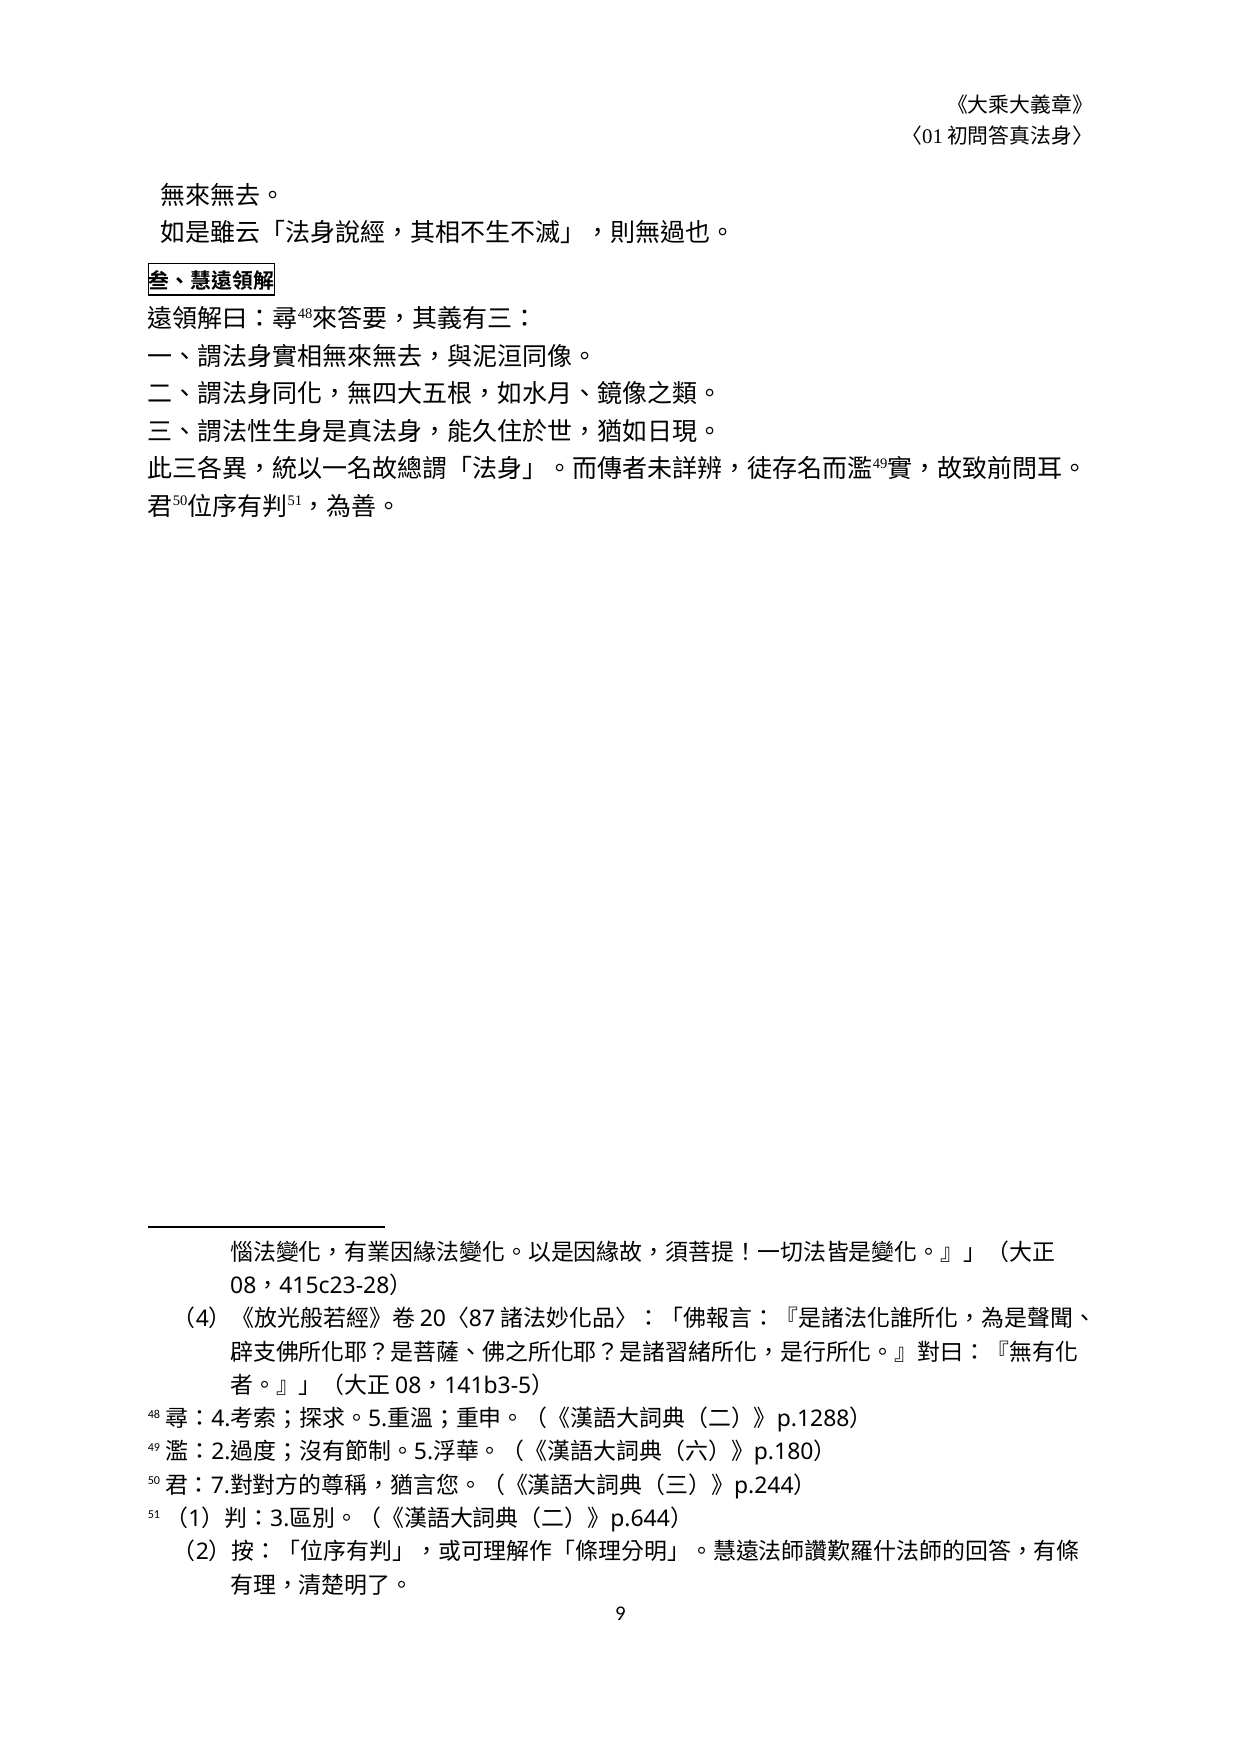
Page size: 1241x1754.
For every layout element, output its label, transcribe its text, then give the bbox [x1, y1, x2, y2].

text 三、謂法性生身是真法身，能久住於世，猶如日現。 [148, 411, 1092, 448]
text 一、謂法身實相無來無去，與泥洹同像。 [148, 336, 1092, 373]
text 叁、慧遠領解 [148, 261, 1092, 298]
text 如是雖云「法身說經，其相不生不滅」，則無過也。 [160, 212, 1092, 249]
text 又云：「法身雖復久住，有為之法，終歸於無，其性空寂。」若然者，亦法身實相無來無去。 [160, 174, 1092, 212]
text 遠領解曰：尋來答要，其義有三： [148, 298, 1092, 336]
text 此三各異，統以一名故總謂「法身」。而傳者未詳辨，徒存名而濫實，故致前問耳。君位序有判，為善。 [148, 448, 1092, 523]
text 二、謂法身同化，無四大五根，如水月、鏡像之類。 [148, 373, 1092, 411]
